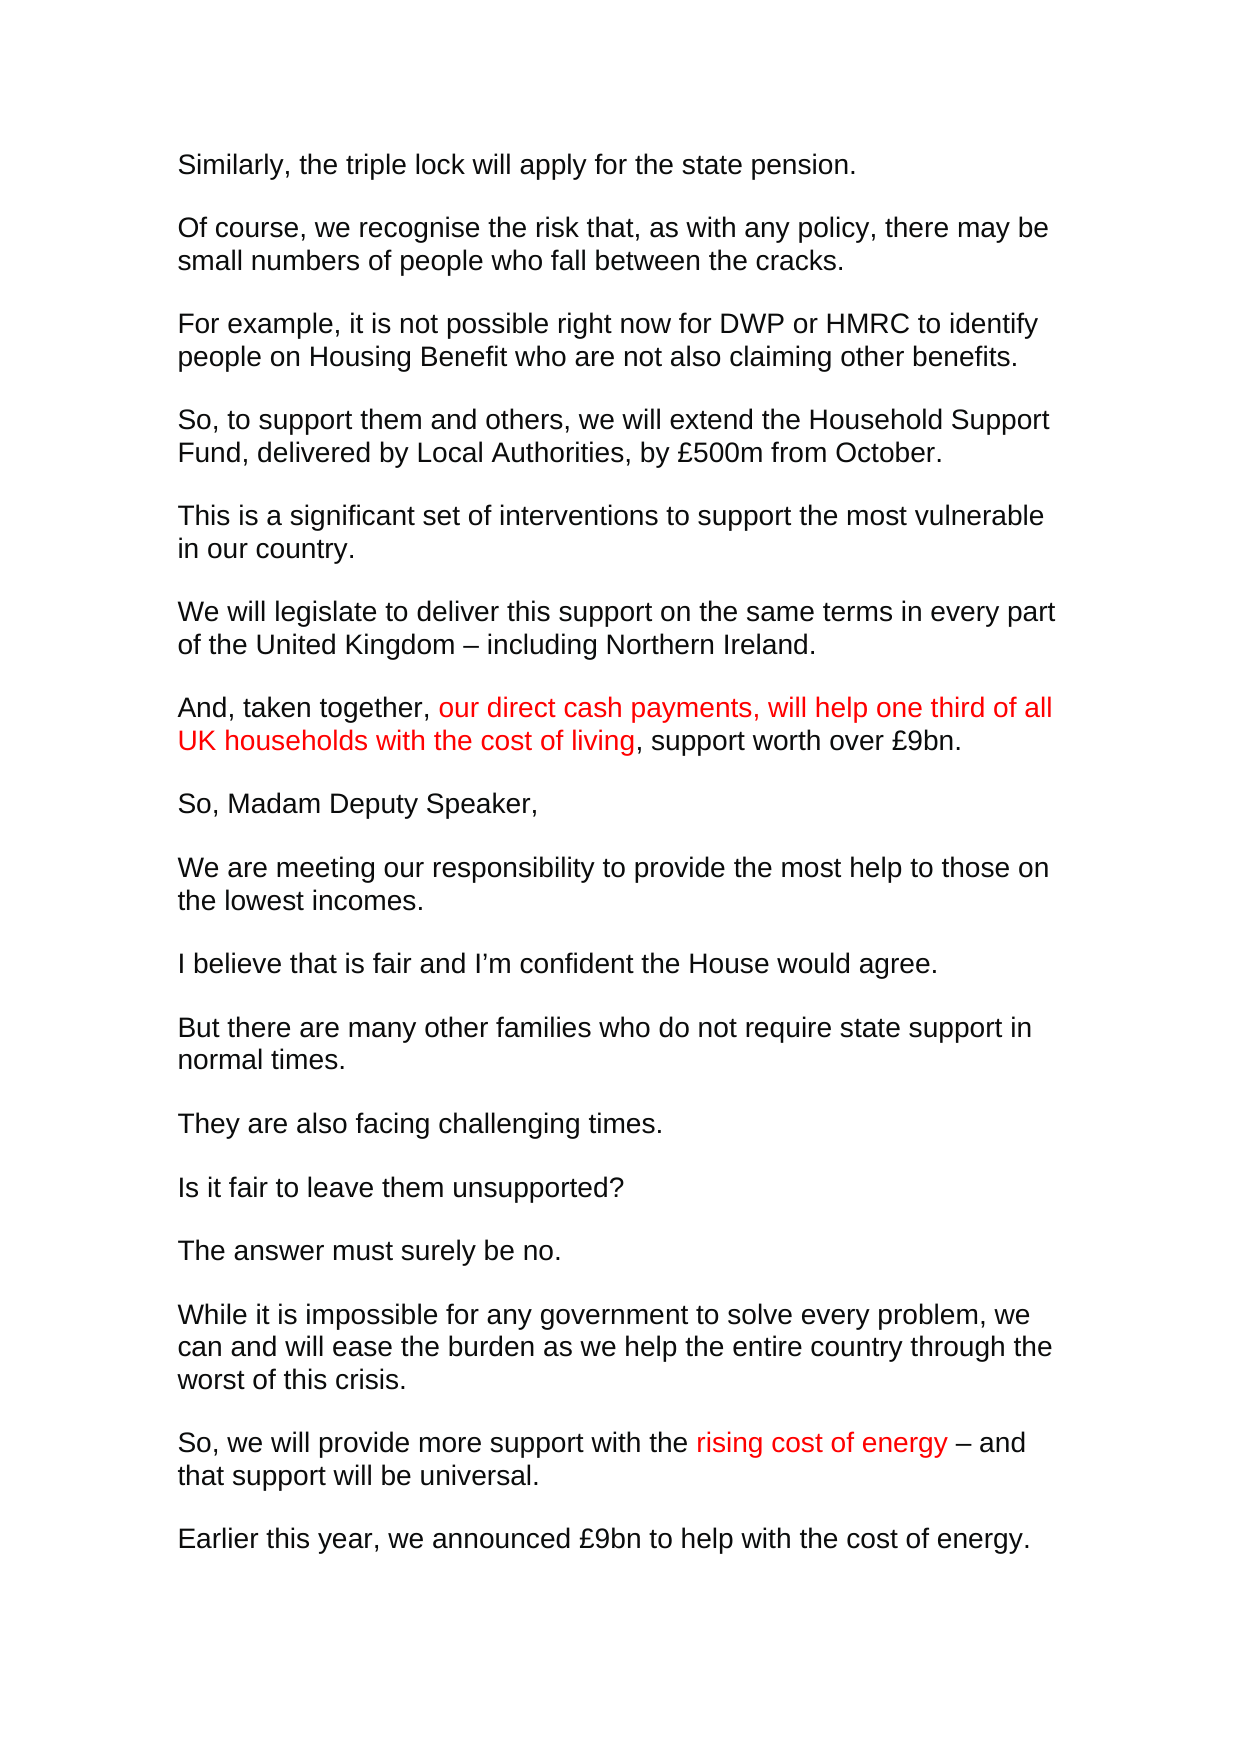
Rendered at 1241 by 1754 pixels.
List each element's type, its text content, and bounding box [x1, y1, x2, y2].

text Earlier this year, we announced £9bn to help with the cost of energy. [177, 1522, 1063, 1555]
text They are also facing challenging times. [177, 1107, 1063, 1139]
text Of course, we recognise the risk that, as with any policy, there may be small numbers of people who fall between the cracks. [177, 211, 1063, 276]
text While it is impossible for any government to solve every problem, we can and will ease the burden as we help the entire country through the worst of this crisis. [177, 1298, 1063, 1395]
text And, taken together, our direct cash payments, will help one third of all UK households with the cost of living, support worth over £9bn. [177, 691, 1063, 756]
text The answer must surely be no. [177, 1234, 1063, 1267]
text I believe that is fair and I’m confident the House would agree. [177, 947, 1063, 979]
text Similarly, the triple lock will apply for the state pension. [177, 148, 1063, 180]
text Is it fair to leave them unsupported? [177, 1171, 1063, 1203]
text We are meeting our responsibility to provide the most help to those on the lowest incomes. [177, 851, 1063, 916]
text This is a significant set of interventions to support the most vulnerable in our country. [177, 499, 1063, 564]
text So, we will provide more support with the rising cost of energy – and that support will be universal. [177, 1426, 1063, 1491]
text So, Madam Deputy Speaker, [177, 787, 1063, 820]
text But there are many other families who do not require state support in normal times. [177, 1011, 1063, 1076]
text For example, it is not possible right now for DWP or HMRC to identify people on Housing Benefit who are not also claiming other benefits. [177, 307, 1063, 372]
text We will legislate to deliver this support on the same terms in every part of the United Kingdom – including Northern Ireland. [177, 595, 1063, 660]
text So, to support them and others, we will extend the Household Support Fund, delivered by Local Authorities, by £500m from October. [177, 403, 1063, 468]
